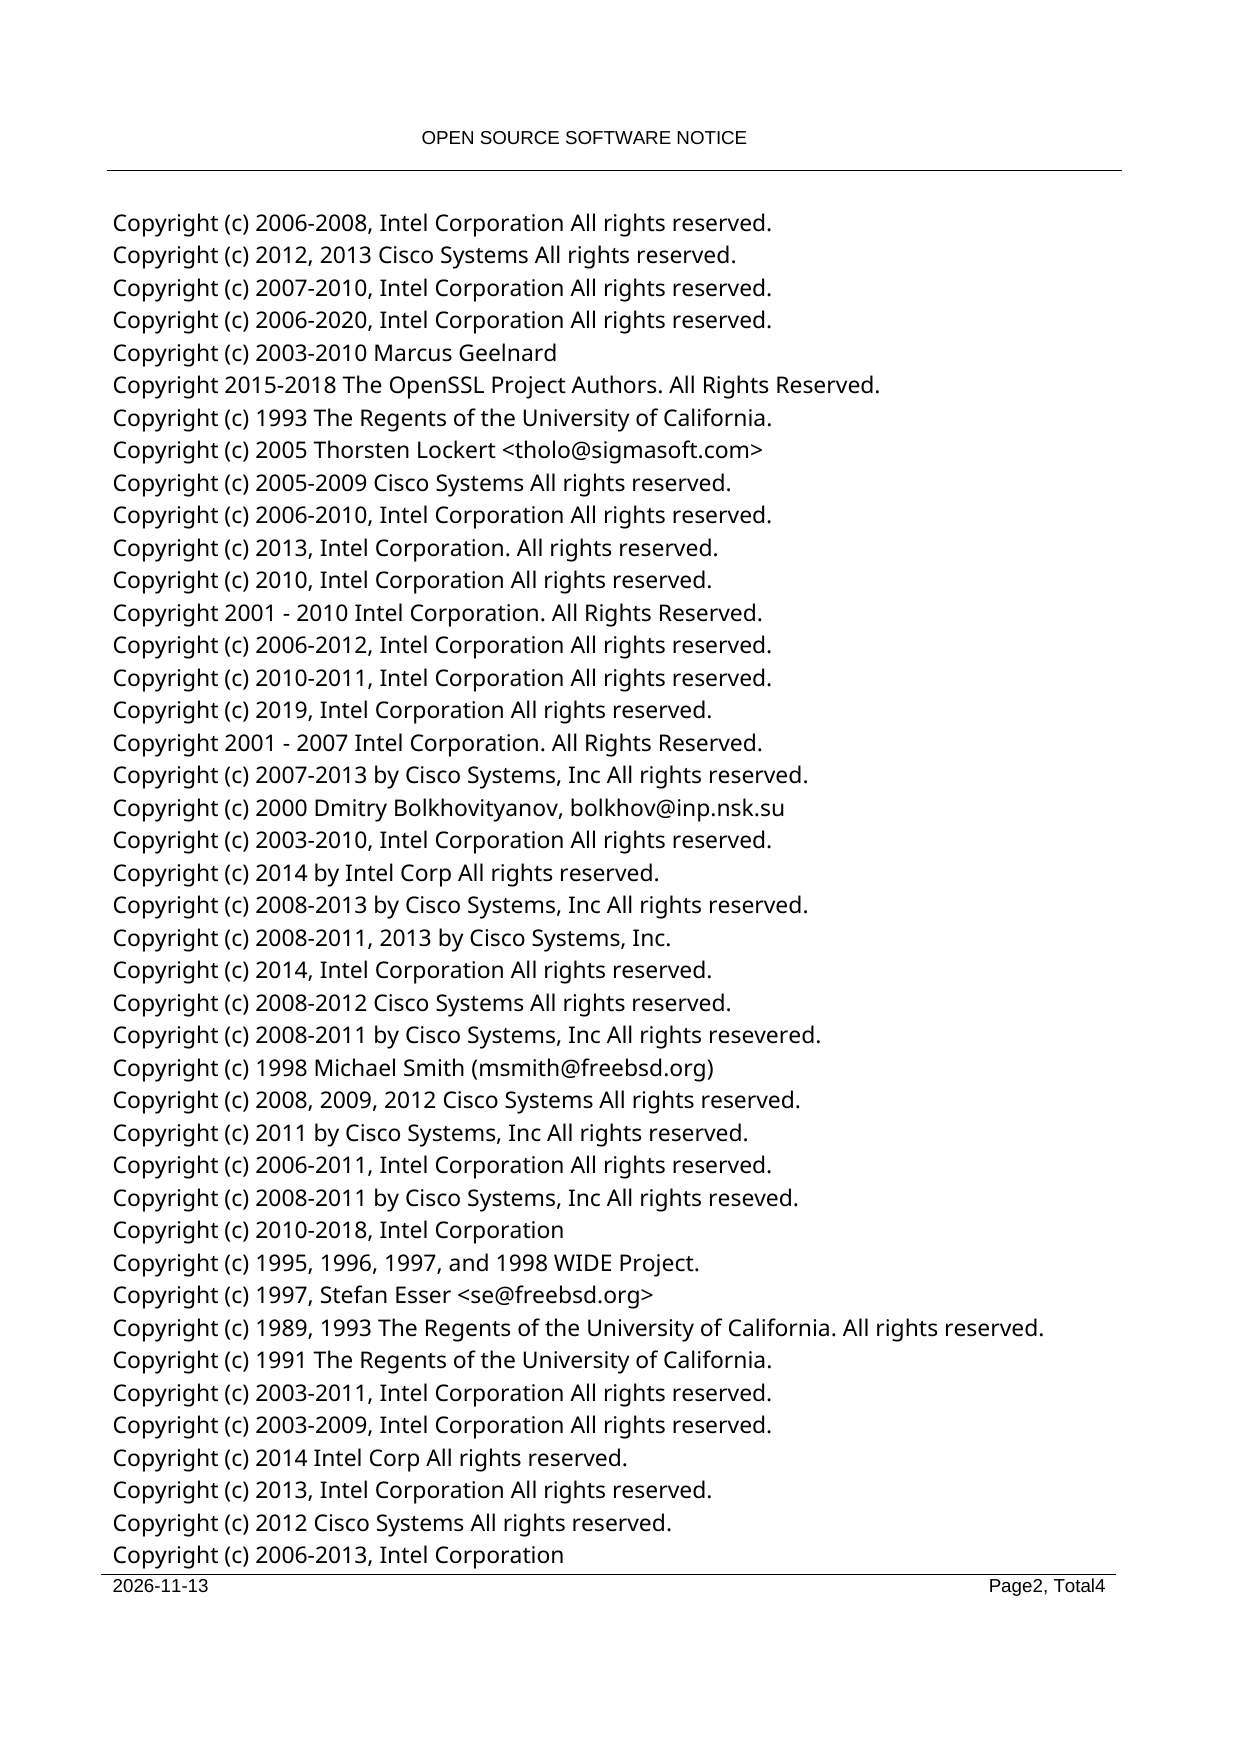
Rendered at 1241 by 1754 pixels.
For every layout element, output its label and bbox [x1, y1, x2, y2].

text [112, 206, 1128, 1571]
